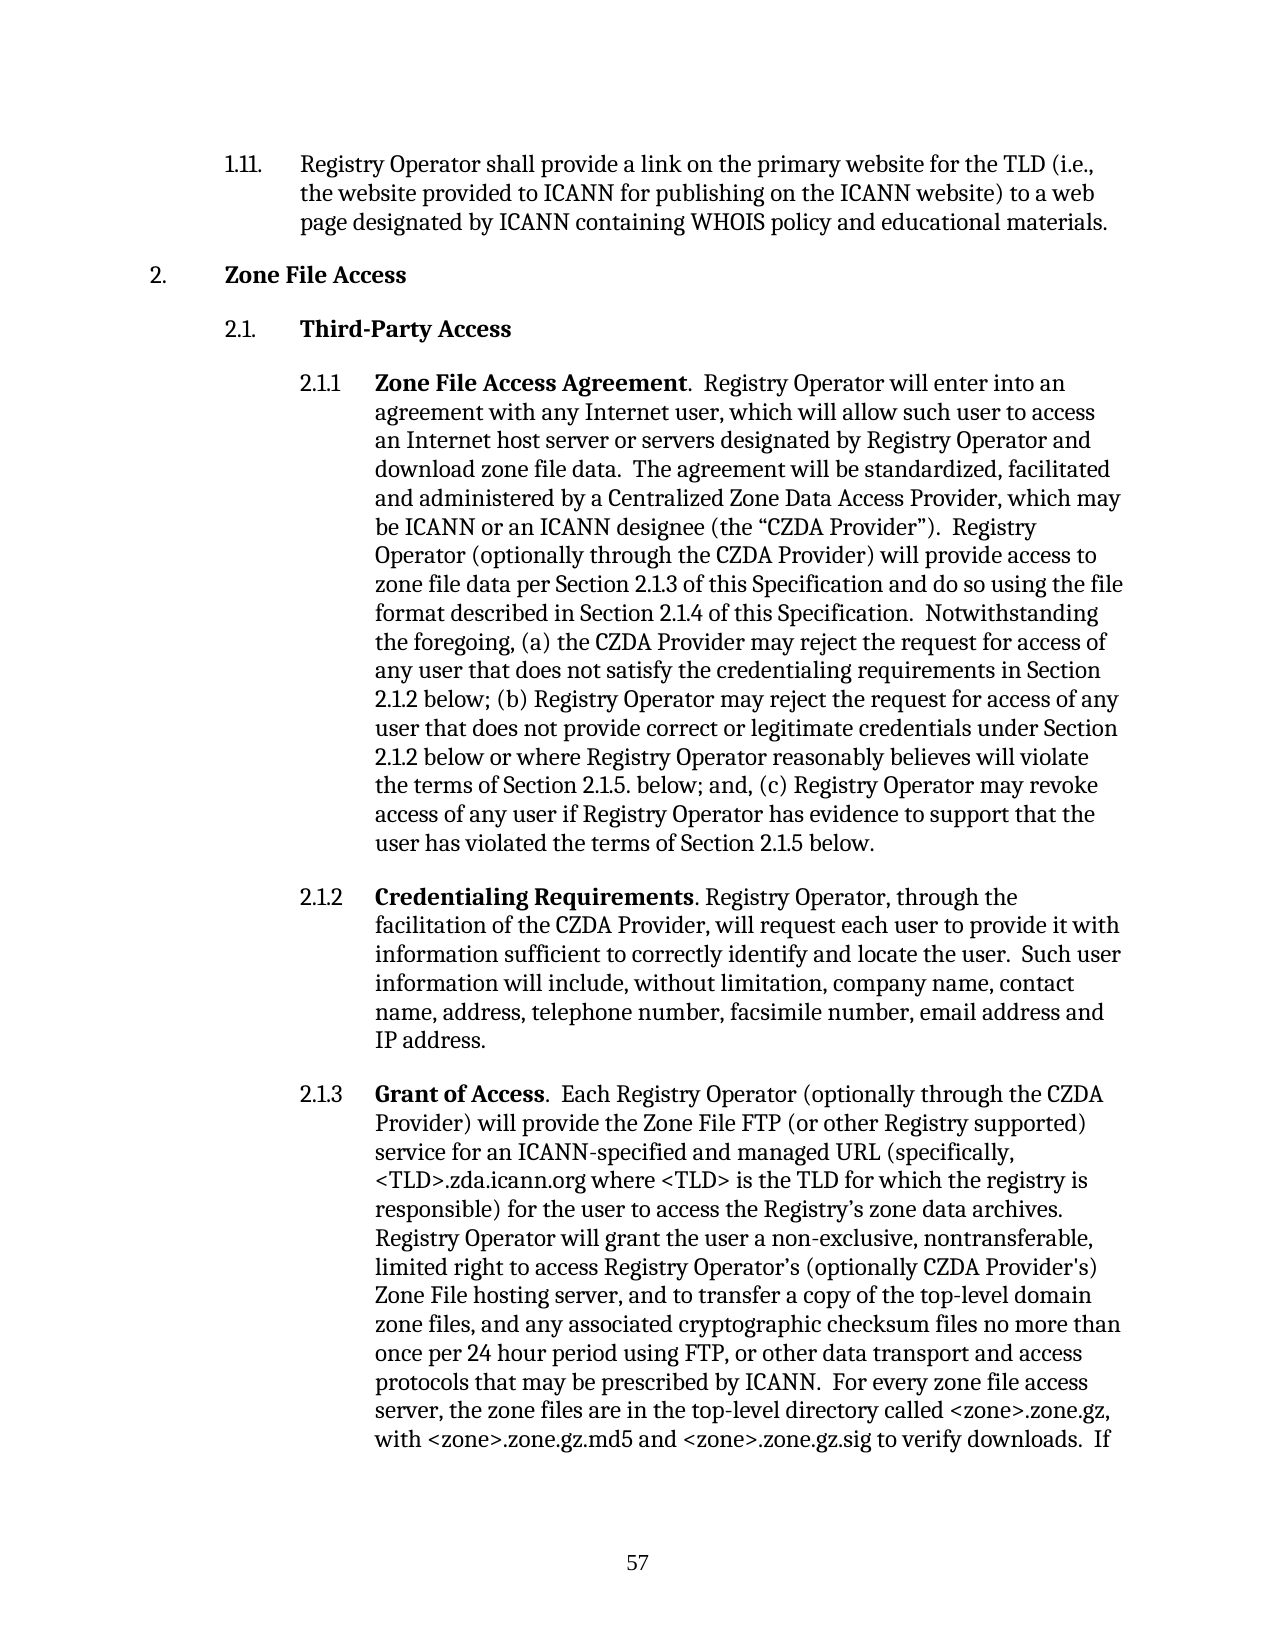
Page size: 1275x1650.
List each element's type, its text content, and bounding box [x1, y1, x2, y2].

text Zone File Access [150, 261, 1125, 290]
text Registry Operator shall provide a link on the primary website for the TLD (i.e., the website provided to ICANN for publishing on the ICANN website) to a web page designated by ICANN containing WHOIS policy and educational materials. [225, 150, 1125, 236]
text Zone File Access Agreement. Registry Operator will enter into an agreement with any Internet user, which will allow such user to access an Internet host server or servers designated by Registry Operator and download zone file data. The agreement will be standardized, facilitated and administered by a Centralized Zone Data Access Provider, which may be ICANN or an ICANN designee (the “CZDA Provider”). Registry Operator (optionally through the CZDA Provider) will provide access to zone file data per Section 2.1.3 of this Specification and do so using the file format described in Section 2.1.4 of this Specification. Notwithstanding the foregoing, (a) the CZDA Provider may reject the request for access of any user that does not satisfy the credentialing requirements in Section 2.1.2 below; (b) Registry Operator may reject the request for access of any user that does not provide correct or legitimate credentials under Section 2.1.2 below or where Registry Operator reasonably believes will violate the terms of Section 2.1.5. below; and, (c) Registry Operator may revoke access of any user if Registry Operator has evidence to support that the user has violated the terms of Section 2.1.5 below. [300, 369, 1125, 857]
text Credentialing Requirements. Registry Operator, through the facilitation of the CZDA Provider, will request each user to provide it with information sufficient to correctly identify and locate the user. Such user information will include, without limitation, company name, contact name, address, telephone number, facsimile number, email address and IP address. [300, 882, 1125, 1055]
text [300, 1080, 1125, 1454]
text Third-Party Access [225, 315, 1125, 344]
